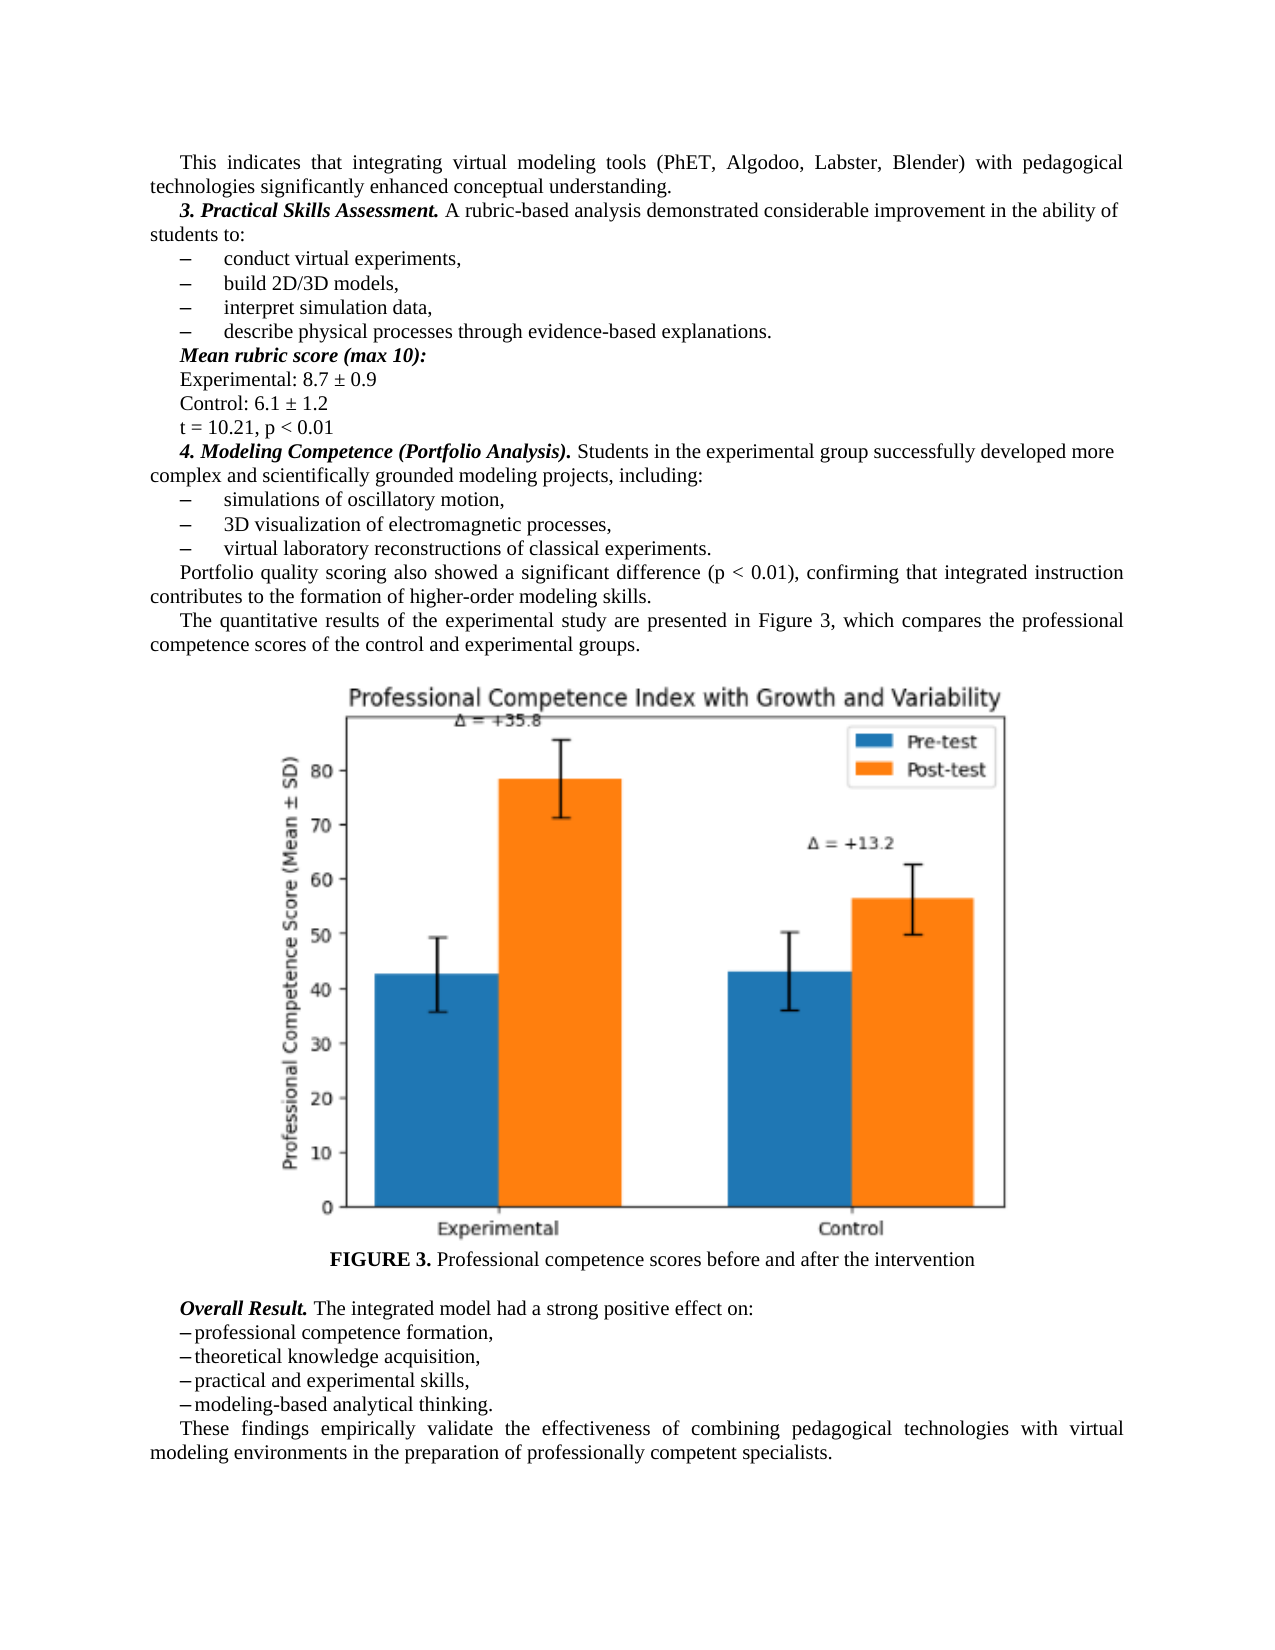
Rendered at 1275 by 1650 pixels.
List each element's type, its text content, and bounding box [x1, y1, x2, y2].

list interpret simulation data, [150, 294, 1125, 319]
text Mean rubric score (max 10): [150, 343, 1125, 367]
text The quantitative results of the experimental study are presented in Figure 3, which compares the professional competence scores of the control and experimental groups. [150, 608, 1125, 656]
text FIGURE 3. Professional competence scores before and after the intervention [150, 1247, 1125, 1271]
list practical and experimental skills, [150, 1368, 1125, 1392]
text Overall Result. The integrated model had a strong positive effect on: [150, 1295, 1125, 1319]
list simulations of oscillatory motion, [150, 487, 1125, 511]
list theoretical knowledge acquisition, [150, 1344, 1125, 1368]
text Experimental: 8.7 ± 0.9 [150, 367, 1125, 391]
list modeling-based analytical thinking. [150, 1392, 1125, 1416]
text 4. Modeling Competence (Portfolio Analysis). Students in the experimental group successfully developed more complex and scientifically grounded modeling projects, including: [150, 439, 1125, 487]
picture [265, 680, 1040, 1248]
text These findings empirically validate the effectiveness of combining pedagogical technologies with virtual modeling environments in the preparation of professionally competent specialists. [150, 1416, 1125, 1464]
text t = 10.21, p < 0.01 [150, 415, 1125, 439]
list 3D visualization of electromagnetic processes, [150, 511, 1125, 536]
list describe physical processes through evidence-based explanations. [150, 319, 1125, 343]
list conduct virtual experiments, [150, 246, 1125, 270]
text 3. Practical Skills Assessment. A rubric-based analysis demonstrated considerable improvement in the ability of students to: [150, 198, 1125, 246]
text This indicates that integrating virtual modeling tools (PhET, Algodoo, Labster, Blender) with pedagogical technologies significantly enhanced conceptual understanding. [150, 150, 1125, 198]
text Portfolio quality scoring also showed a significant difference (p < 0.01), confirming that integrated instruction contributes to the formation of higher-order modeling skills. [150, 560, 1125, 608]
list build 2D/3D models, [150, 270, 1125, 294]
text Control: 6.1 ± 1.2 [150, 391, 1125, 415]
list professional competence formation, [150, 1319, 1125, 1344]
list virtual laboratory reconstructions of classical experiments. [150, 536, 1125, 560]
